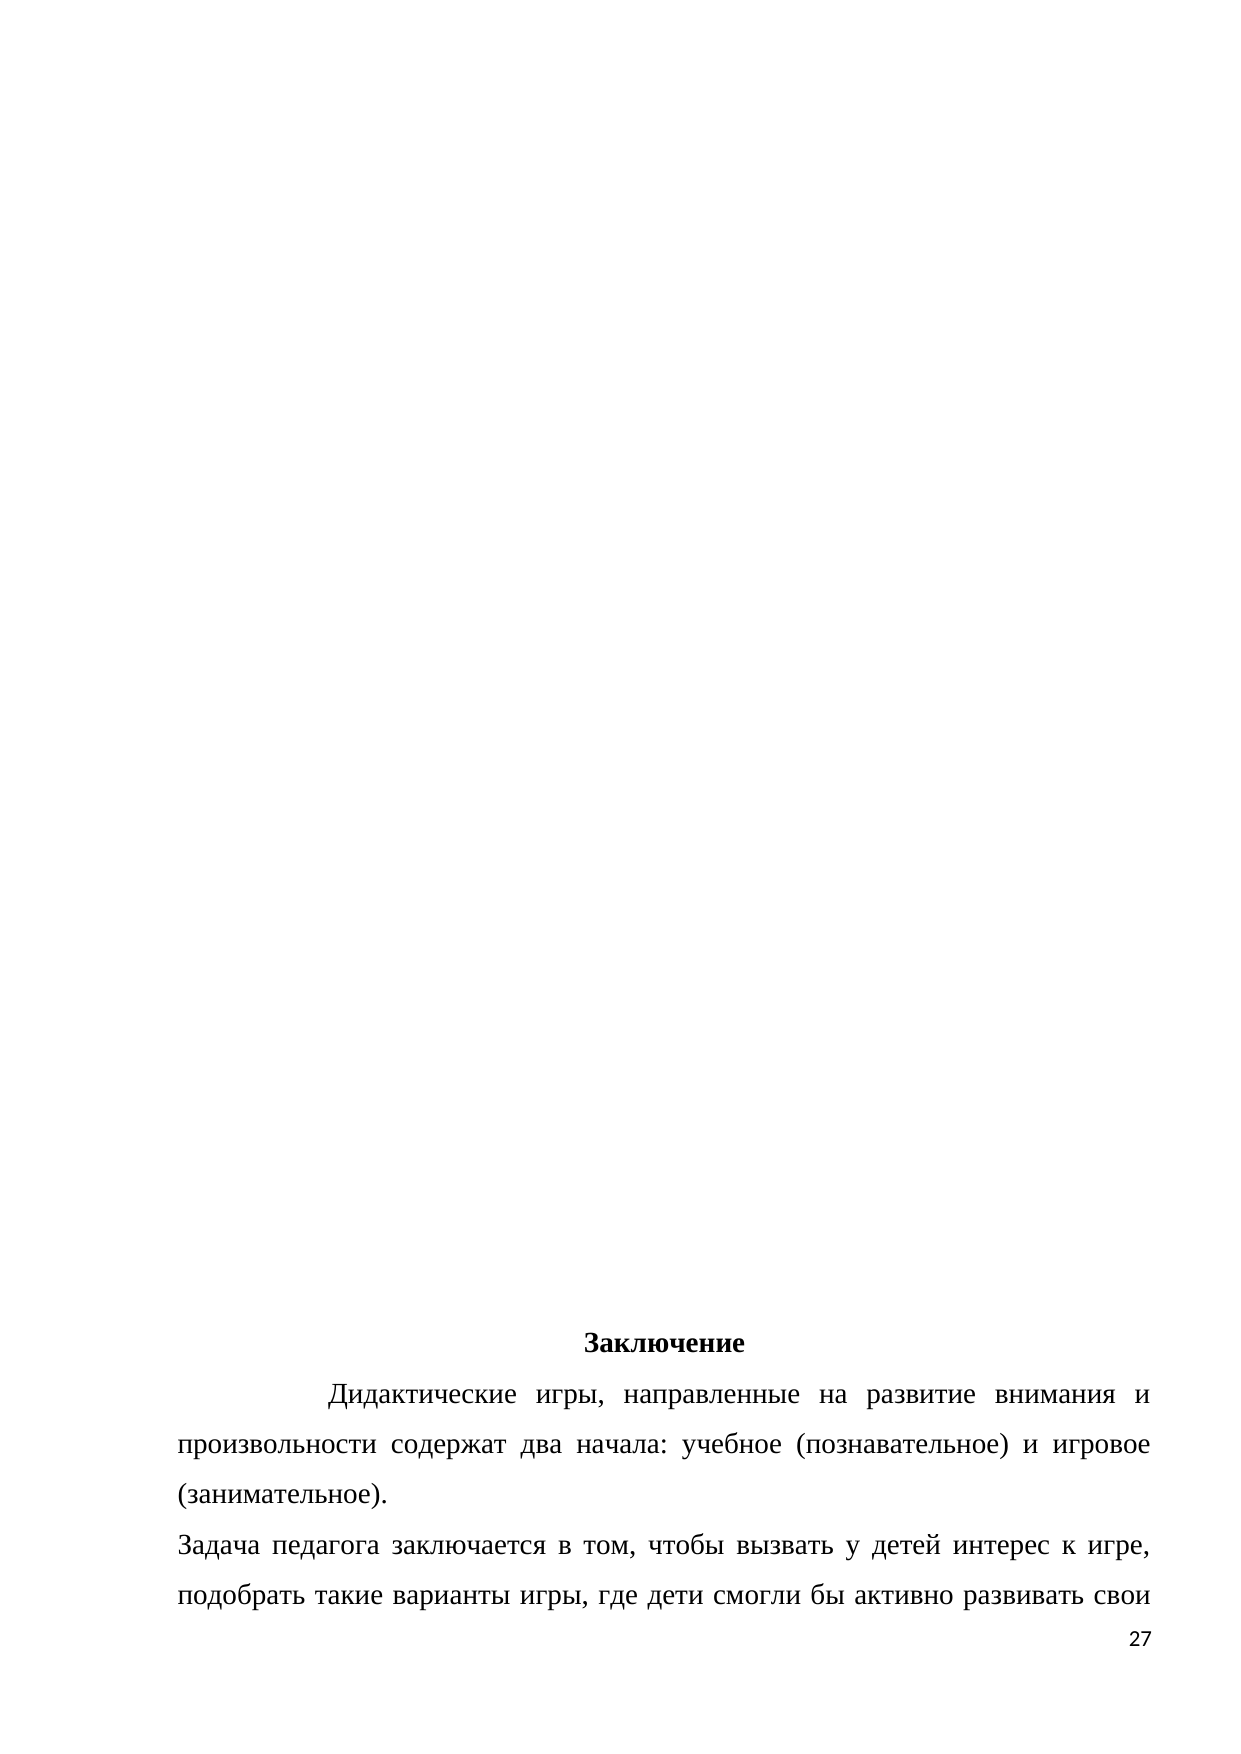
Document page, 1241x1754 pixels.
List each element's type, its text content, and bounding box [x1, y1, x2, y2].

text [177, 1527, 1152, 1611]
text Дидактические игры, направленные на развитие внимания и произвольности содержат два начала: учебное (познавательное) и игровое (занимательное). [177, 1376, 1152, 1510]
text Заключение [177, 1326, 1152, 1359]
